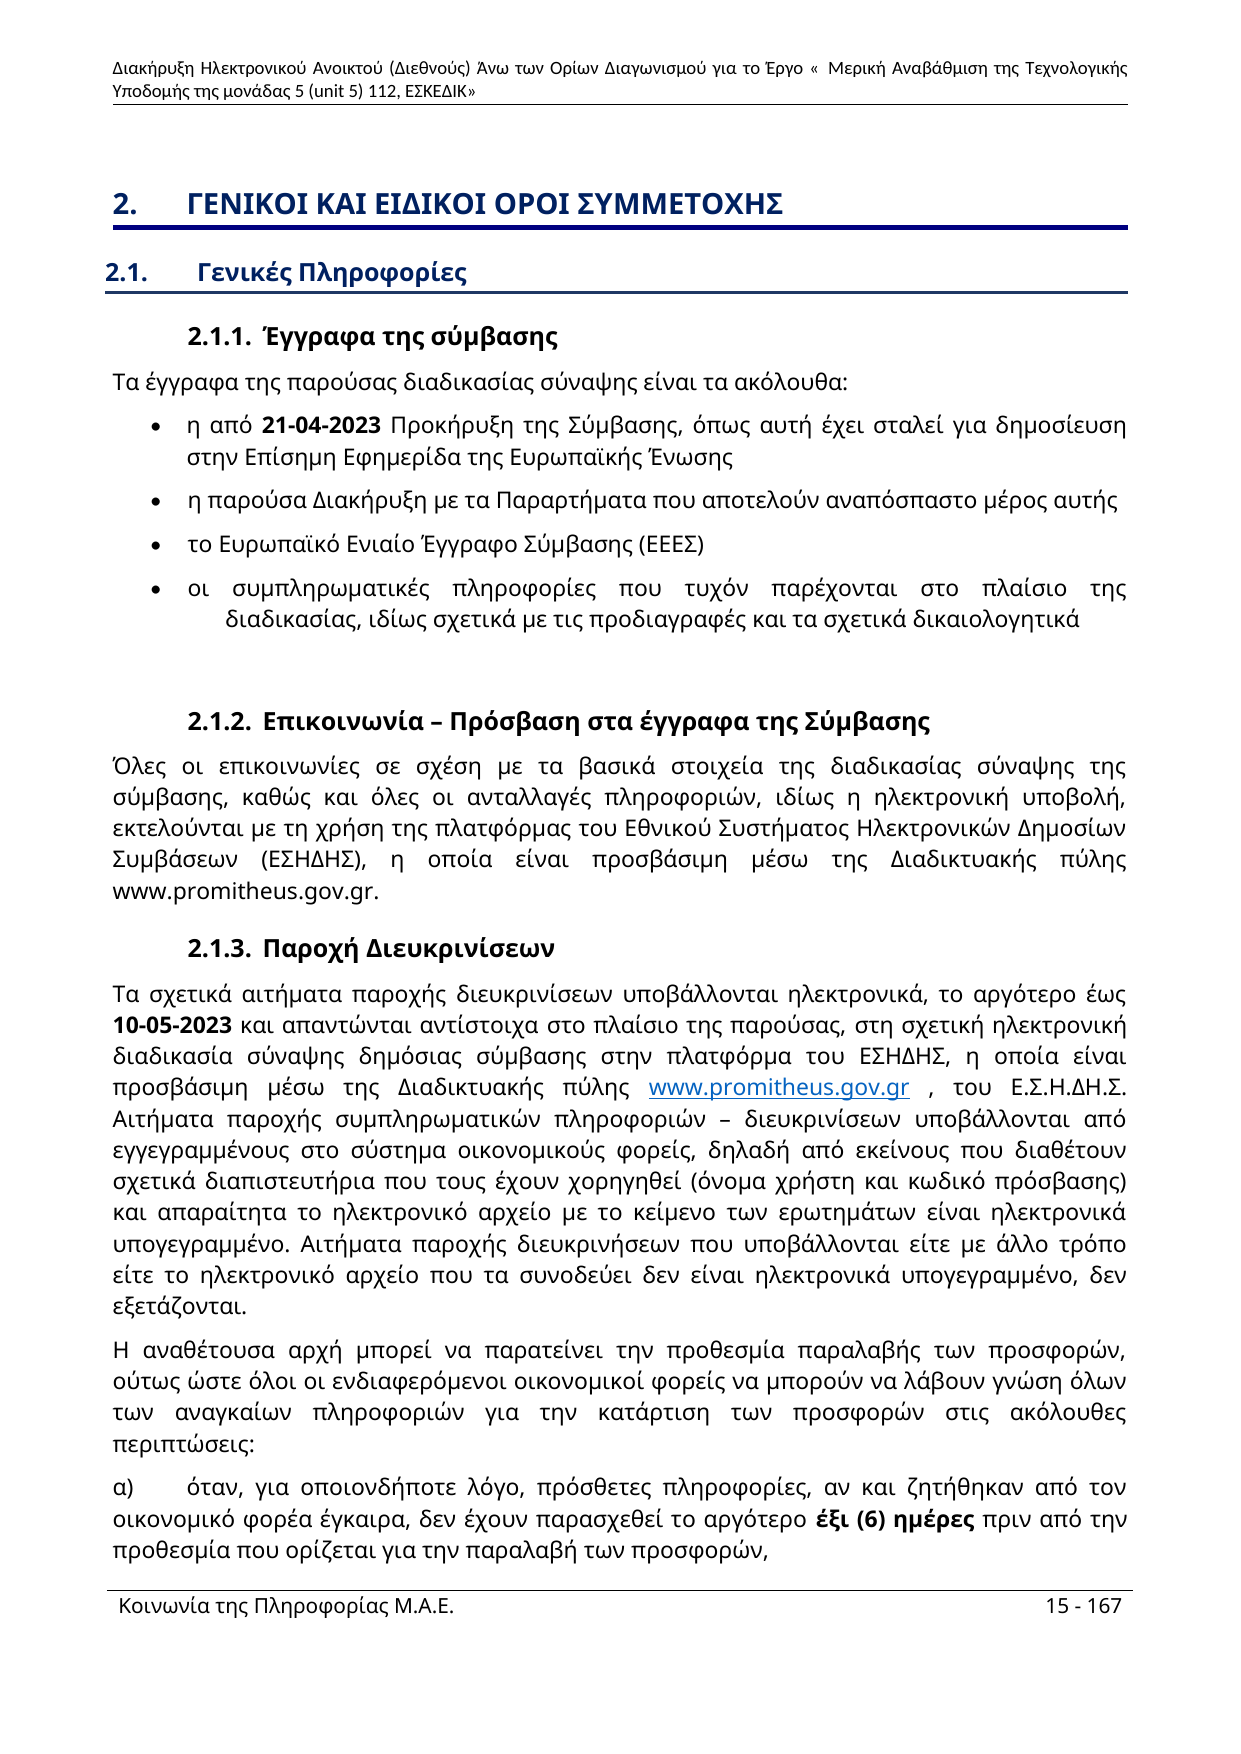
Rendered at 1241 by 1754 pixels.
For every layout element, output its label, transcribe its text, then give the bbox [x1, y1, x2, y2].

text α) όταν, για οποιονδήποτε λόγο, πρόσθετες πληροφορίες, αν και ζητήθηκαν από τον οικονομικό φορέα έγκαιρα, δεν έχουν παρασχεθεί το αργότερο έξι (6) ημέρες πριν από την προθεσμία που ορίζεται για την παραλαβή των προσφορών, [112, 1471, 1128, 1565]
list η παρούσα Διακήρυξη με τα Παραρτήματα που αποτελούν αναπόσπαστο μέρος αυτής [150, 484, 1128, 516]
list το Ευρωπαϊκό Ενιαίο Έγγραφο Σύμβασης (ΕΕΕΣ) [150, 528, 1128, 559]
text Τα έγγραφα της παρούσας διαδικασίας σύναψης είναι τα ακόλουθα: [112, 366, 1128, 397]
subtitle ΓΕΝΙΚΟΙ ΚΑΙ ΕΙΔΙΚΟΙ ΟΡΟΙ ΣΥΜΜΕΤΟΧΗΣ [112, 183, 1128, 230]
text Όλες οι επικοινωνίες σε σχέση με τα βασικά στοιχεία της διαδικασίας σύναψης της σύμβασης, καθώς και όλες οι ανταλλαγές πληροφοριών, ιδίως η ηλεκτρονική υποβολή, εκτελούνται με τη χρήση της πλατφόρμας του Εθνικού Συστήματος Ηλεκτρονικών Δημοσίων Συμβάσεων (ΕΣΗΔΗΣ), η οποία είναι προσβάσιμη μέσω της Διαδικτυακής πύλης www.promitheus.gov.gr. [112, 750, 1128, 906]
text Η αναθέτουσα αρχή μπορεί να παρατείνει την προθεσμία παραλαβής των προσφορών, ούτως ώστε όλοι οι ενδιαφερόμενοι οικονομικοί φορείς να μπορούν να λάβουν γνώση όλων των αναγκαίων πληροφοριών για την κατάρτιση των προσφορών στις ακόλουθες περιπτώσεις: [112, 1334, 1128, 1459]
subtitle Επικοινωνία – Πρόσβαση στα έγγραφα της Σύμβασης [187, 703, 1128, 737]
subtitle Γενικές Πληροφορίες [105, 255, 1128, 291]
text Τα σχετικά αιτήματα παροχής διευκρινίσεων υποβάλλονται ηλεκτρονικά, το αργότερο έως 10-05-2023 και απαντώνται αντίστοιχα στο πλαίσιο της παρούσας, στη σχετική ηλεκτρονική διαδικασία σύναψης δημόσιας σύμβασης στην πλατφόρμα του ΕΣΗΔΗΣ, η οποία είναι προσβάσιμη μέσω της Διαδικτυακής πύλης www.promitheus.gov.gr , του Ε.Σ.Η.ΔΗ.Σ. Αιτήματα παροχής συμπληρωματικών πληροφοριών – διευκρινίσεων υποβάλλονται από εγγεγραμμένους στο σύστημα οικονομικούς φορείς, δηλαδή από εκείνους που διαθέτουν σχετικά διαπιστευτήρια που τους έχουν χορηγηθεί (όνομα χρήστη και κωδικό πρόσβασης) και απαραίτητα το ηλεκτρονικό αρχείο με το κείμενο των ερωτημάτων είναι ηλεκτρονικά υπογεγραμμένο. Αιτήματα παροχής διευκρινήσεων που υποβάλλονται είτε με άλλο τρόπο είτε το ηλεκτρονικό αρχείο που τα συνοδεύει δεν είναι ηλεκτρονικά υπογεγραμμένο, δεν εξετάζονται. [112, 977, 1128, 1321]
subtitle Έγγραφα της σύμβασης [187, 319, 1128, 353]
list η από 21-04-2023 Προκήρυξη της Σύμβασης, όπως αυτή έχει σταλεί για δημοσίευση στην Επίσημη Εφημερίδα της Ευρωπαϊκής Ένωσης [150, 409, 1128, 472]
list οι συμπληρωματικές πληροφορίες που τυχόν παρέχονται στο πλαίσιο της διαδικασίας, ιδίως σχετικά με τις προδιαγραφές και τα σχετικά δικαιολογητικά [150, 572, 1128, 634]
subtitle Παροχή Διευκρινίσεων [187, 931, 1128, 965]
